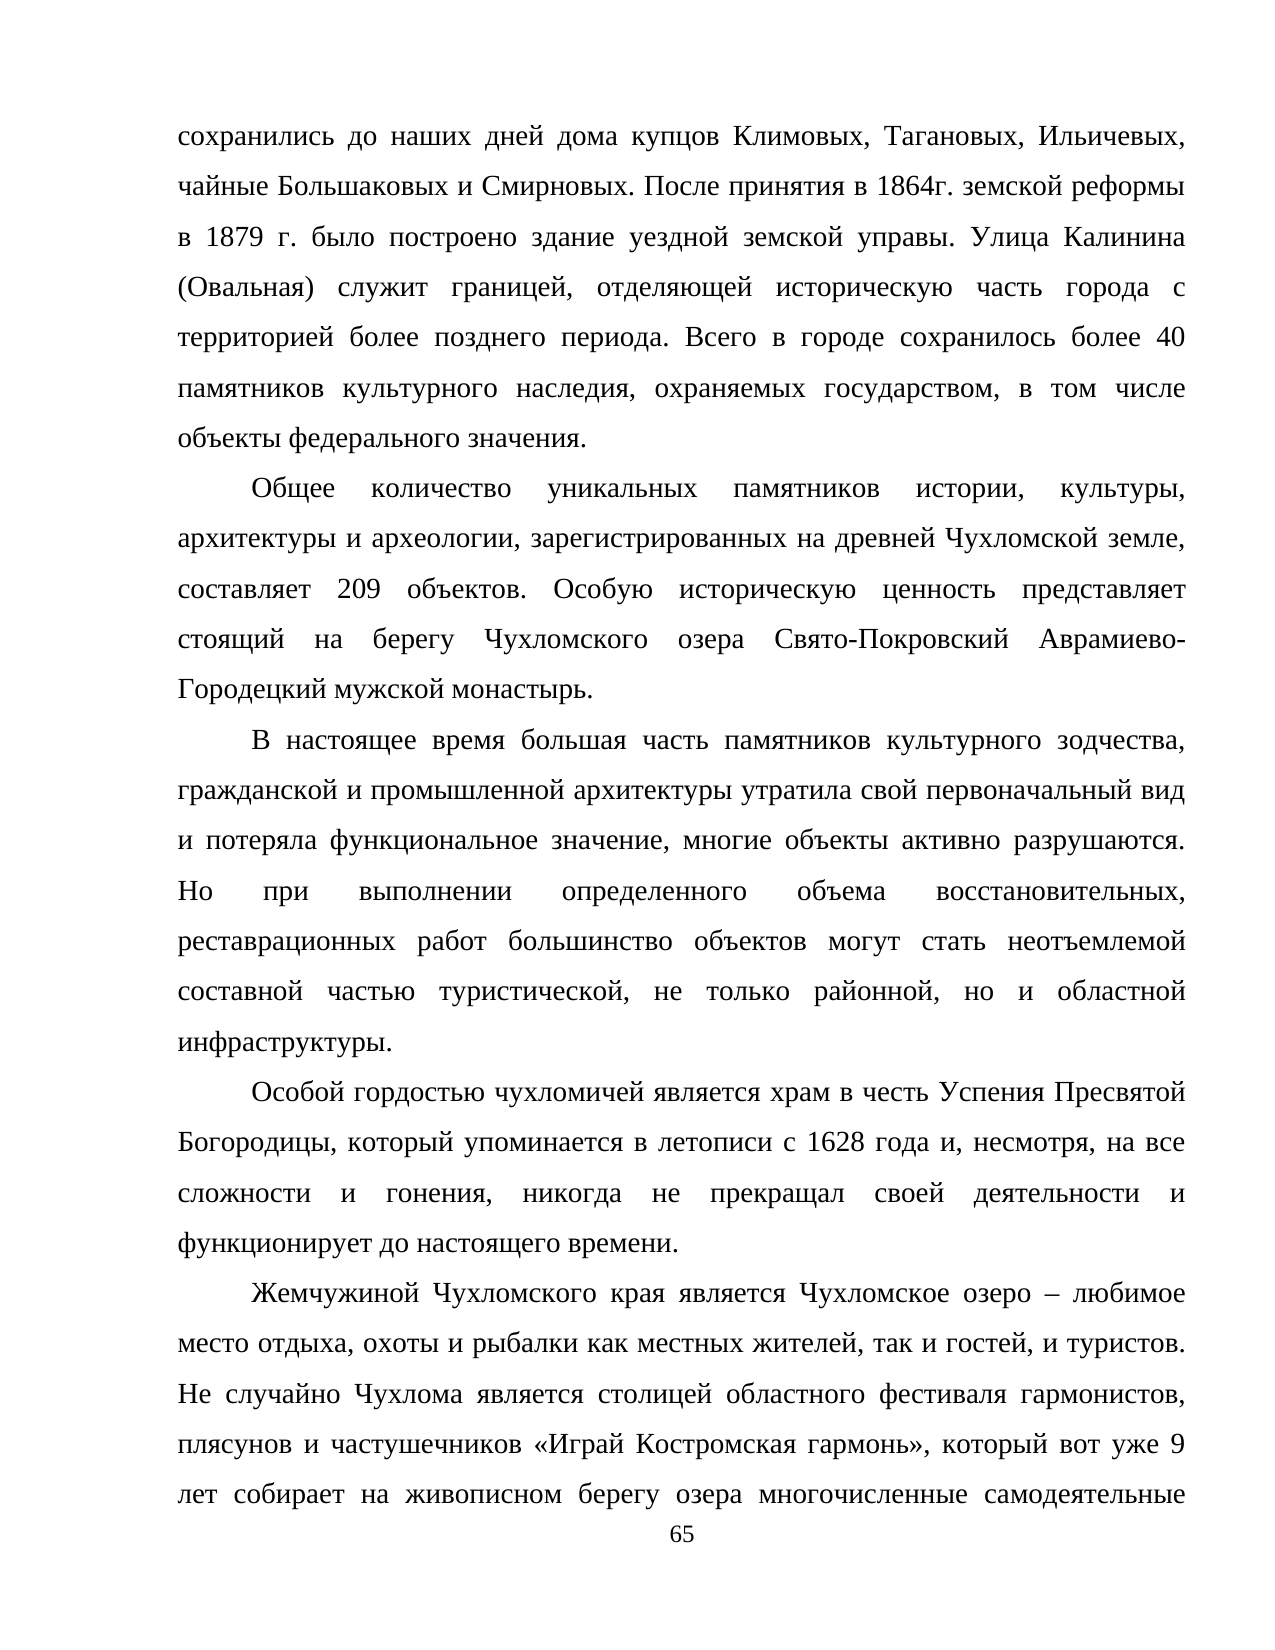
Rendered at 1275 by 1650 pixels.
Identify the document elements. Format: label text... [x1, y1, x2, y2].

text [177, 1275, 1186, 1510]
text Особой гордостью чухломичей является храм в честь Успения Пресвятой Богородицы, который упоминается в летописи с 1628 года и, несмотря, на все сложности и гонения, никогда не прекращал своей деятельности и функционирует до настоящего времени. [177, 1074, 1186, 1258]
text Общее количество уникальных памятников истории, культуры, архитектуры и археологии, зарегистрированных на древней Чухломской земле, составляет 209 объектов. Особую историческую ценность представляет стоящий на берегу Чухломского озера Свято-Покровский Аврамиево-Городецкий мужской монастырь. [177, 470, 1186, 705]
text В настоящее время большая часть памятников культурного зодчества, гражданской и промышленной архитектуры утратила свой первоначальный вид и потеряла функциональное значение, многие объекты активно разрушаются. Но при выполнении определенного объема восстановительных, реставрационных работ большинство объектов могут стать неотъемлемой составной частью туристической, не только районной, но и областной инфраструктуры. [177, 722, 1186, 1057]
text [177, 118, 1186, 453]
